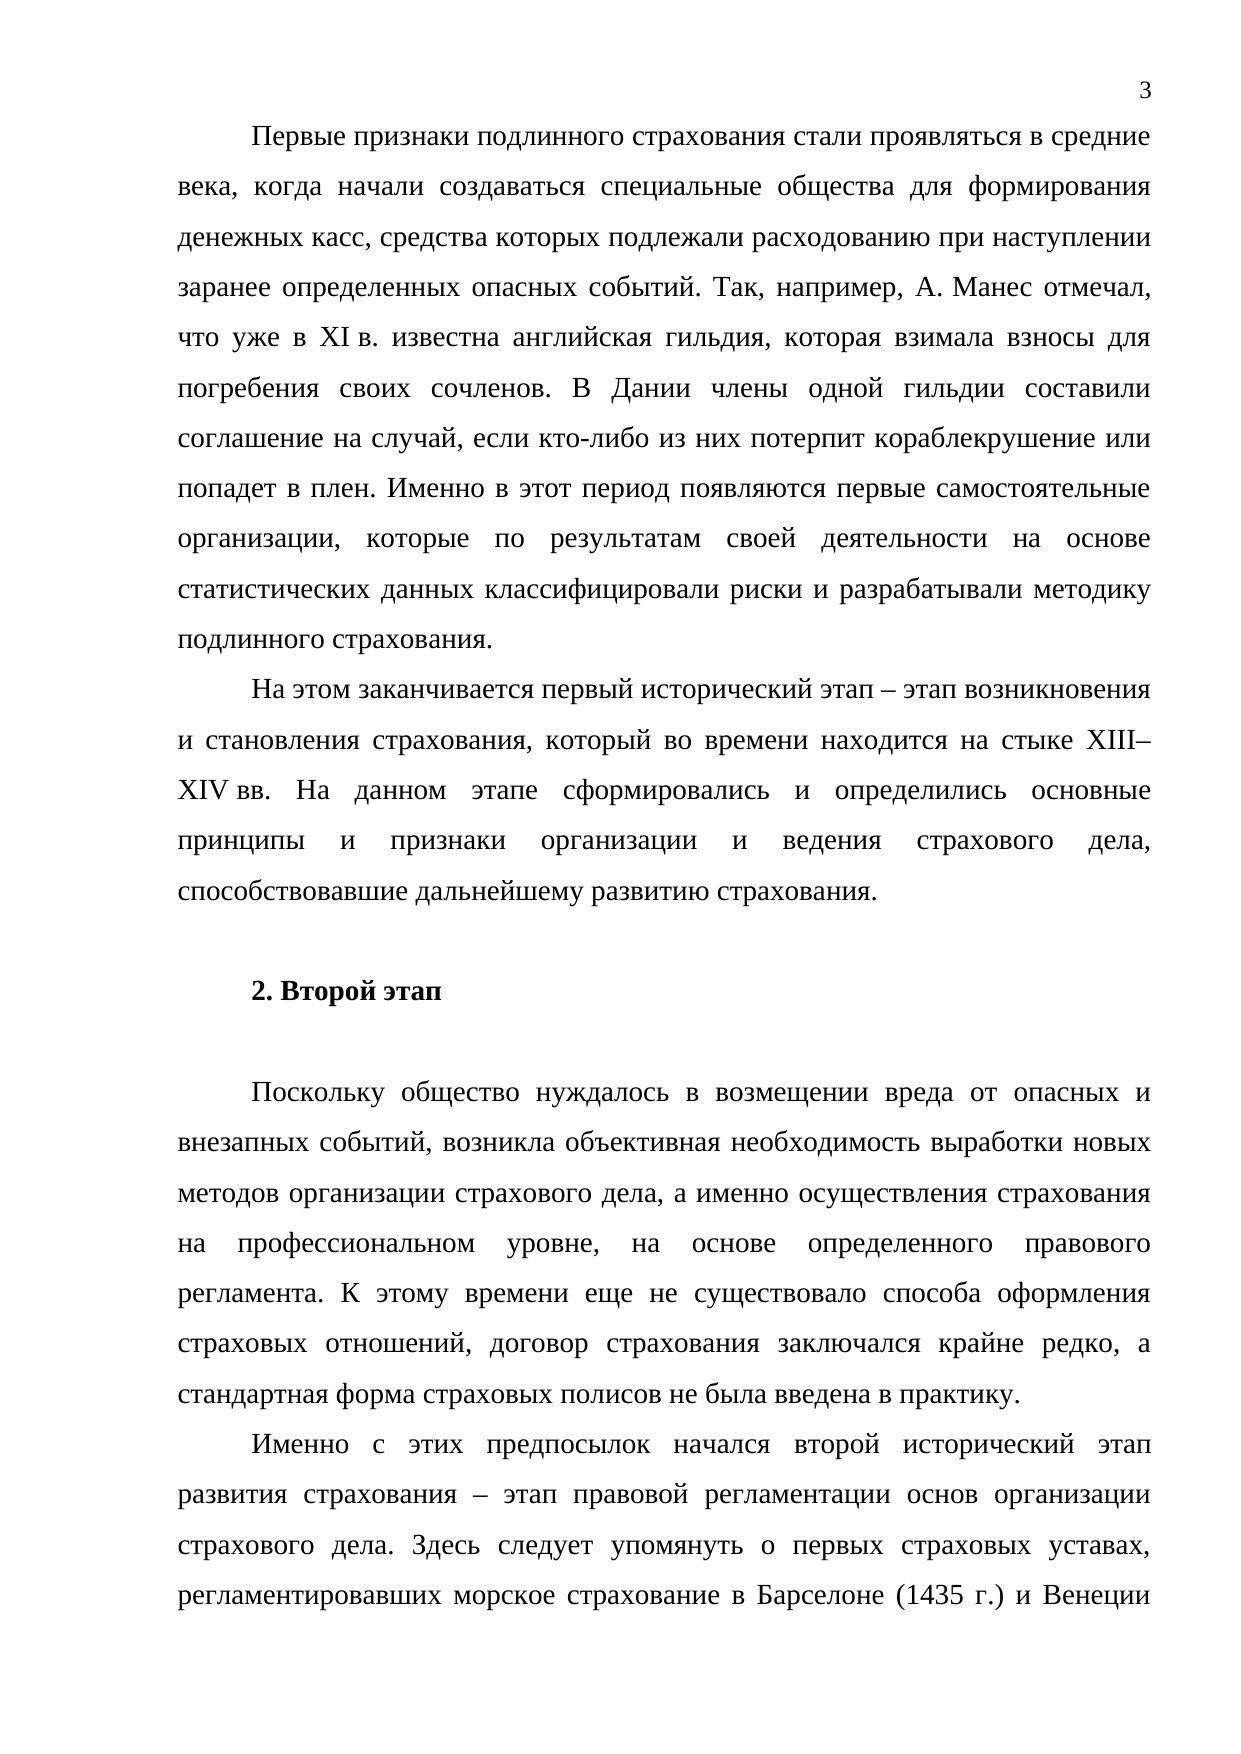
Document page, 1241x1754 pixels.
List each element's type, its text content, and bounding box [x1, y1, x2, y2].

text Поскольку общество нуждалось в возмещении вреда от опасных и внезапных событий, возникла объективная необходимость выработки новых методов организации страхового дела, а именно осуществления страхования на профессиональном уровне, на основе определенного правового регламента. К этому времени еще не существовало способа оформления страховых отношений, договор страхования заключался крайне редко, а стандартная форма страховых полисов не была введена в практику. [177, 1074, 1152, 1409]
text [177, 1426, 1152, 1611]
text На этом заканчивается первый исторический этап – этап возникновения и становления страхования, который во времени находится на стыке XIII–XIV вв. На данном этапе сформировались и определились основные принципы и признаки организации и ведения страхового дела, способствовавшие дальнейшему развитию страхования. [177, 672, 1152, 906]
text 2. Второй этап [177, 973, 1152, 1007]
text Первые признаки подлинного страхования стали проявляться в средние века, когда начали создаваться специальные общества для формирования денежных касс, средства которых подлежали расходованию при наступлении заранее определенных опасных событий. Так, например, А. Манес отмечал, что уже в XI в. известна английская гильдия, которая взимала взносы для погребения своих сочленов. В Дании члены одной гильдии составили соглашение на случай, если кто-либо из них потерпит кораблекрушение или попадет в плен. Именно в этот период появляются первые самостоятельные организации, которые по результатам своей деятельности на основе статистических данных классифицировали риски и разрабатывали методику подлинного страхования. [177, 118, 1152, 655]
